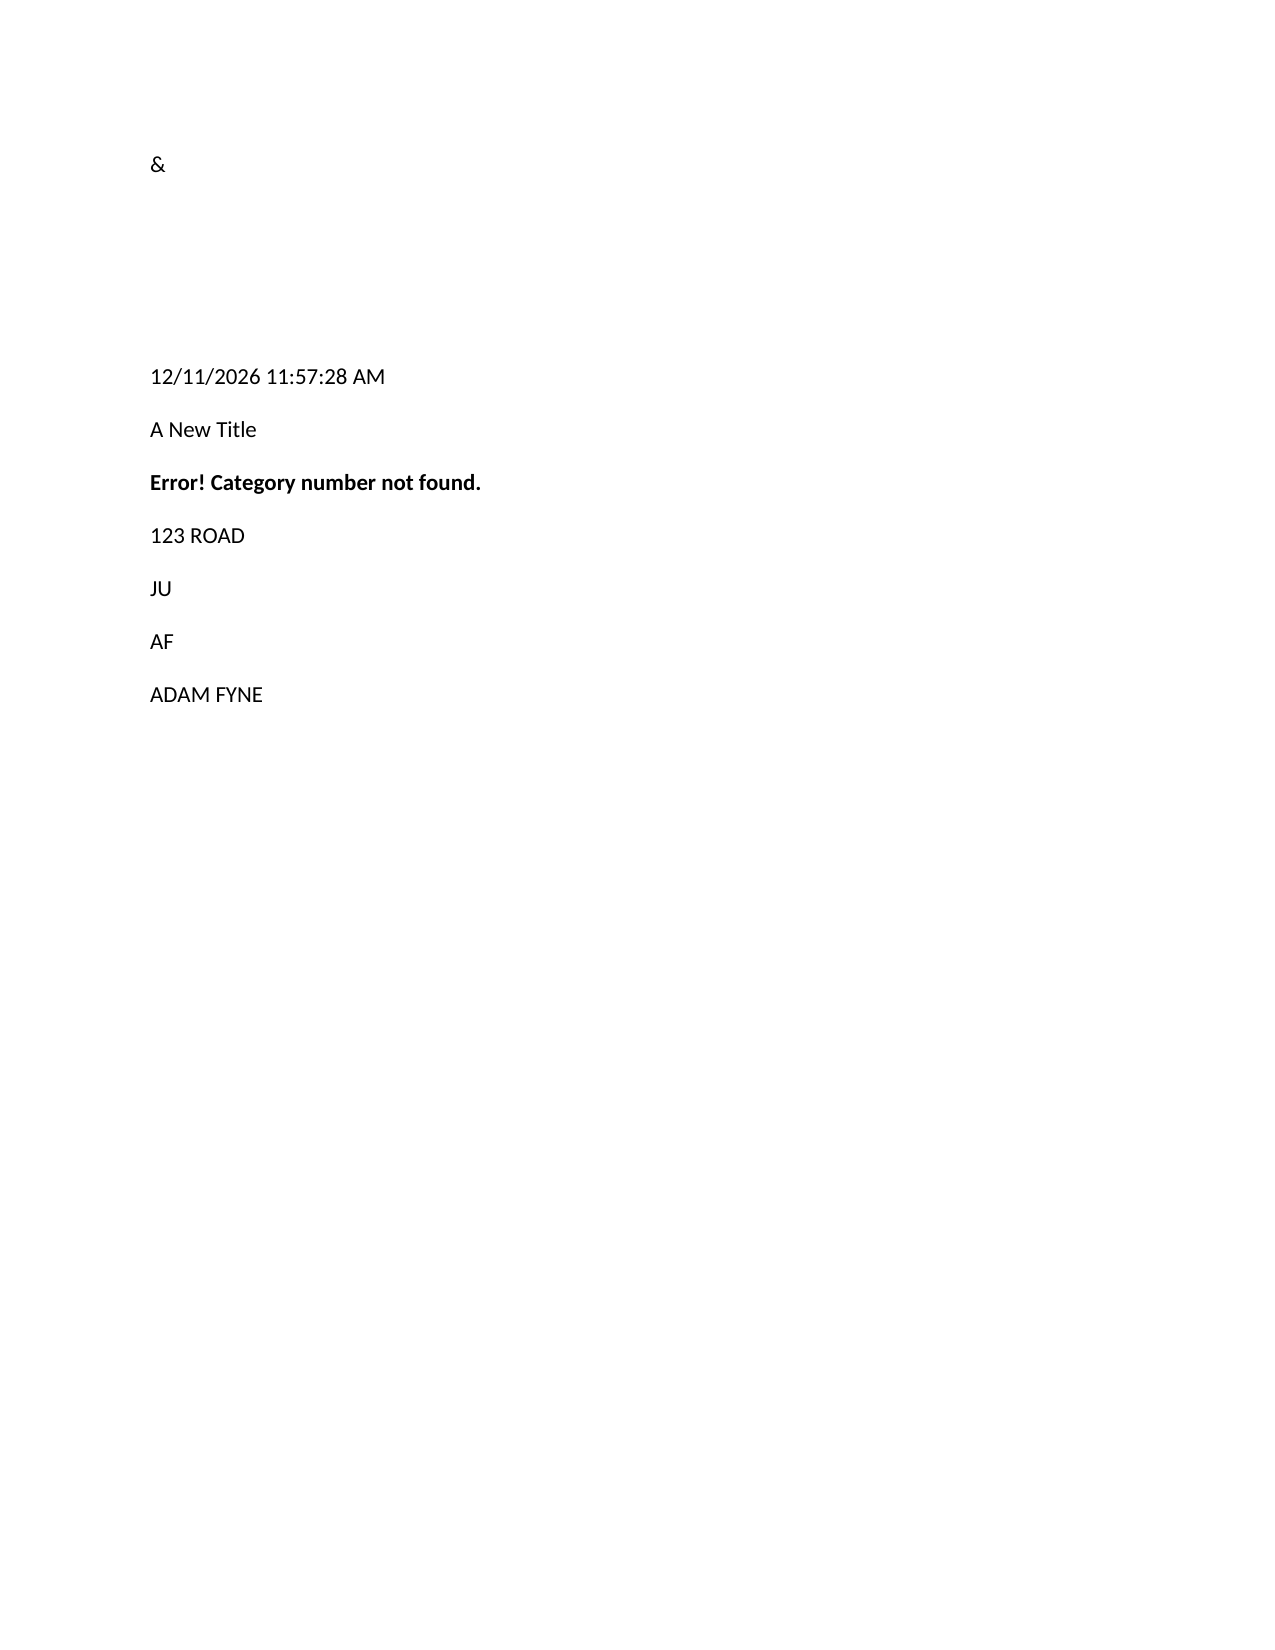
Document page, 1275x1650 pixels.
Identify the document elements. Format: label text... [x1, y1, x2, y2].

text Error! Category number not found. [150, 468, 1125, 496]
text JU [150, 574, 1125, 602]
text AF [150, 627, 1125, 655]
text A New Title [150, 415, 1125, 443]
text 123 ROAD [150, 521, 1125, 549]
text ADAM FYNE [150, 680, 1125, 708]
text 13/01/2025 10:05:07 AM [150, 362, 1125, 390]
